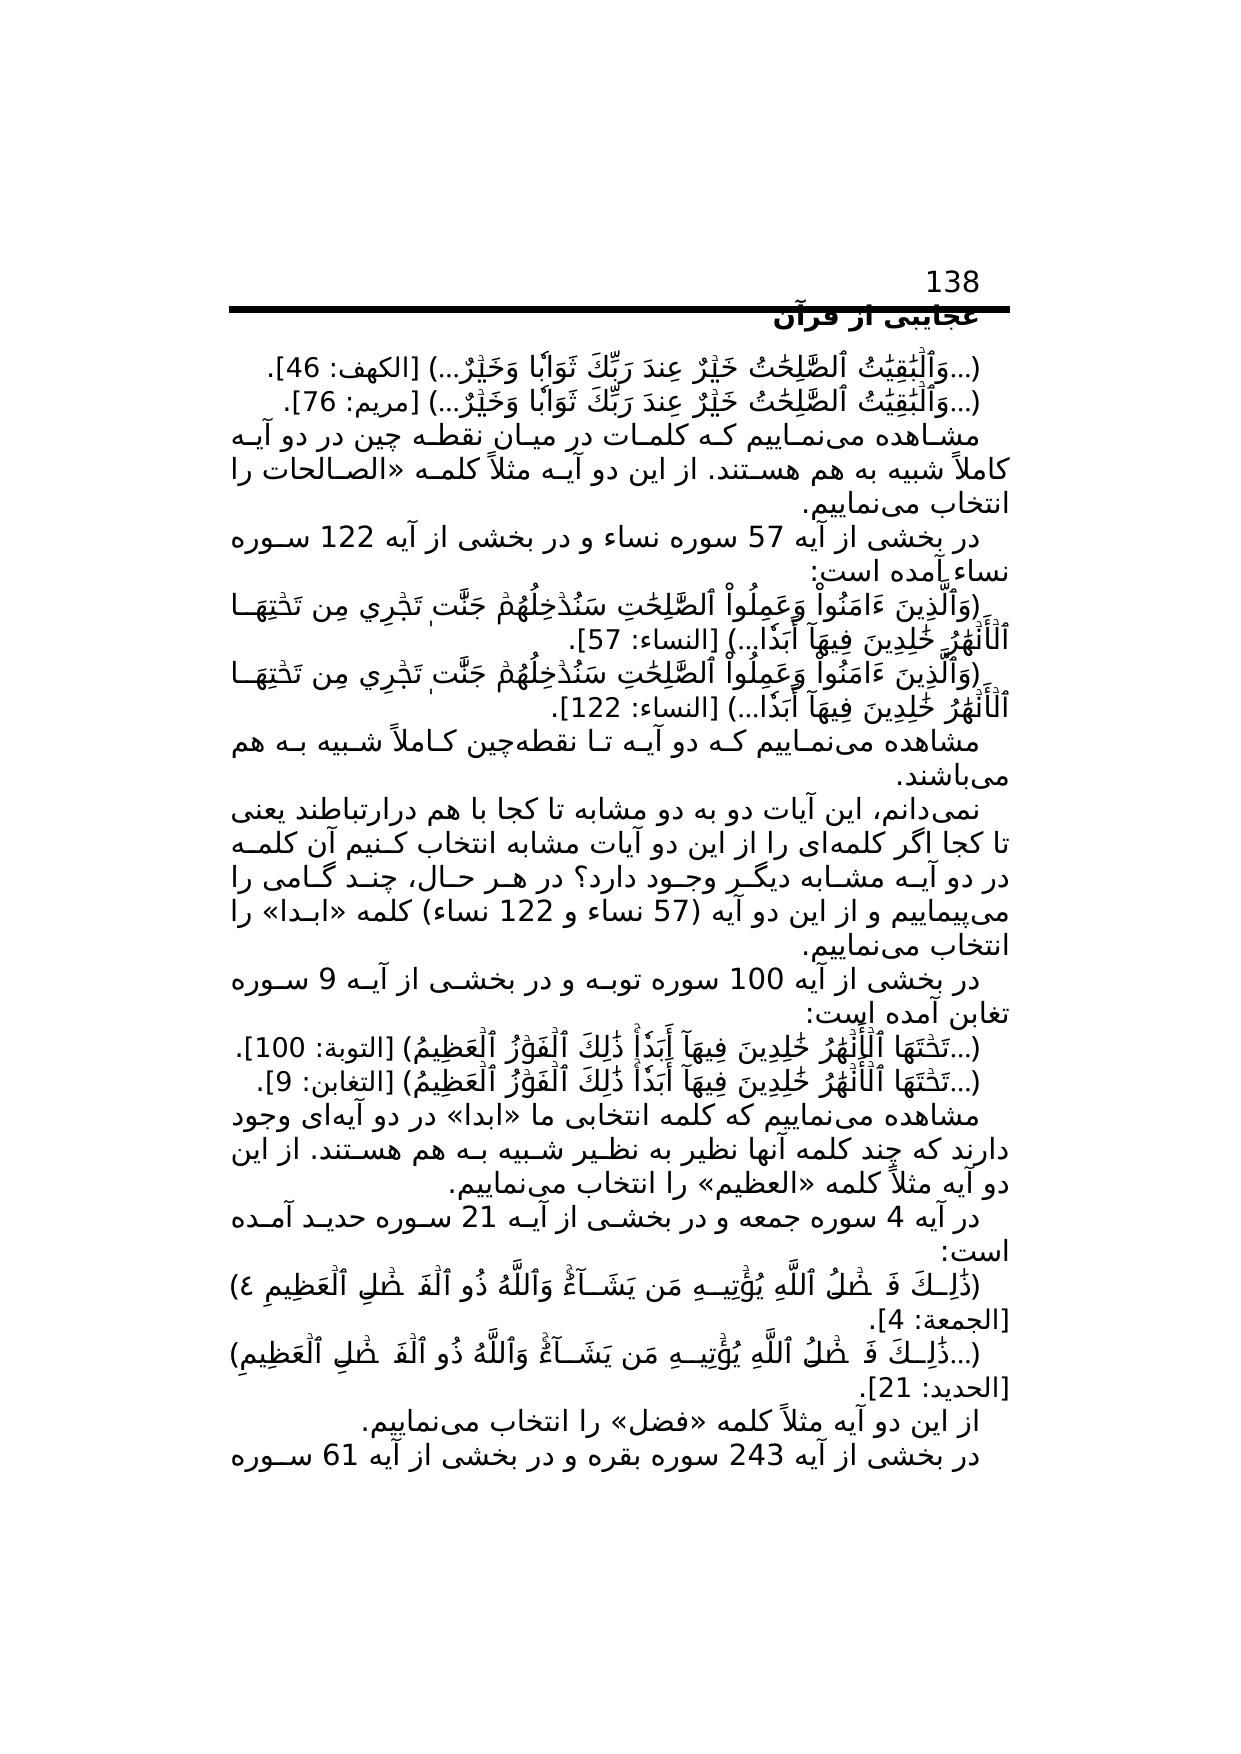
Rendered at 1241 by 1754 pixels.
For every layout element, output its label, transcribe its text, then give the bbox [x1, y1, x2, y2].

text در بخشی از آیه 57 سوره نساء و در بخشی از آیه 122 سوره نساء آمده است: [230, 520, 1010, 588]
text نمی‌دانم، این آیات دو به دو مشابه تا کجا با هم درارتباطند یعنی تا کجا اگر کلمه‌ای را از این دو آیات مشابه انتخاب کنیم آن کلمه در دو آیه مشابه دیگر وجود دارد؟ در هر حال، چند گامی را می‌پیماییم و از این دو آیه (57 نساء و 122 نساء) کلمه «ابدا» را انتخاب می‌نماییم. [230, 792, 1010, 962]
text مشاهده می‌نماییم که دو آیه تا نقطه‌چین کاملاً شبیه به هم می‌باشند. [230, 724, 1010, 792]
text مشاهده می‌نماییم که کلمه انتخابی ما «ابدا» در دو آیه‌ای وجود دارند که چند کلمه آنها نظیر به نظیر شبیه به هم هستند. از این دو آیه مثلاً کلمه «العظیم» را انتخاب می‌نماییم. [230, 1098, 1010, 1200]
text ﴿وَٱلَّذِينَ ءَامَنُواْ وَعَمِلُواْ ٱلصَّٰلِحَٰتِ سَنُدۡخِلُهُمۡ جَنَّٰتٖ تَجۡرِي مِن تَحۡتِهَا ٱلۡأَنۡهَٰرُ خَٰلِدِينَ فِيهَآ أَبَدٗا...﴾ [النساء: 57]. [230, 588, 1010, 656]
text در بخشی از آیه 100 سوره توبه و در بخشی از آیه 9 سوره تغابن آمده است: [230, 962, 1010, 1030]
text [230, 1438, 1010, 1472]
text از این دو آیه مثلاً کلمه «فضل» را انتخاب می‌نماییم. [230, 1404, 1010, 1438]
text ﴿...تَحۡتَهَا ٱلۡأَنۡهَٰرُ خَٰلِدِينَ فِيهَآ أَبَدٗاۚ ذَٰلِكَ ٱلۡفَوۡزُ ٱلۡعَظِيمُ﴾ [التغابن: 9]. [230, 1064, 1010, 1098]
text ﴿ذَٰلِكَ فَضۡلُ ٱللَّهِ يُؤۡتِيهِ مَن يَشَآءُۚ وَٱللَّهُ ذُو ٱلۡفَضۡلِ ٱلۡعَظِيمِ ٤﴾ [الجمعة: 4]. [230, 1268, 1010, 1336]
text ﴿...وَٱلۡبَٰقِيَٰتُ ٱلصَّٰلِحَٰتُ خَيۡرٌ عِندَ رَبِّكَ ثَوَابٗا وَخَيۡرٌ...﴾ [مریم: 76]. [230, 384, 1010, 418]
text ﴿...ذَٰلِكَ فَضۡلُ ٱللَّهِ يُؤۡتِيهِ مَن يَشَآءُۚ وَٱللَّهُ ذُو ٱلۡفَضۡلِ ٱلۡعَظِيمِ﴾ [الحدید: 21]. [230, 1336, 1010, 1404]
text ﴿وَٱلَّذِينَ ءَامَنُواْ وَعَمِلُواْ ٱلصَّٰلِحَٰتِ سَنُدۡخِلُهُمۡ جَنَّٰتٖ تَجۡرِي مِن تَحۡتِهَا ٱلۡأَنۡهَٰرُ خَٰلِدِينَ فِيهَآ أَبَدٗا...﴾ [النساء: 122]. [230, 656, 1010, 724]
text ﴿...وَٱلۡبَٰقِيَٰتُ ٱلصَّٰلِحَٰتُ خَيۡرٌ عِندَ رَبِّكَ ثَوَابٗا وَخَيۡرٌ...﴾ [الکهف: 46]. [230, 350, 1010, 384]
text مشاهده می‌نماییم که کلمات در میان نقطه چین در دو آیه کاملاً شبیه به هم هستند. از این دو آیه مثلاً کلمه «الصالحات را انتخاب می‌نماییم. [230, 418, 1010, 520]
text در آیه 4 سوره جمعه و در بخشی از آیه 21 سوره حدید آمده است: [230, 1200, 1010, 1268]
text ﴿...تَحۡتَهَا ٱلۡأَنۡهَٰرُ خَٰلِدِينَ فِيهَآ أَبَدٗاۚ ذَٰلِكَ ٱلۡفَوۡزُ ٱلۡعَظِيمُ﴾ [التوبة: 100]. [230, 1030, 1010, 1064]
